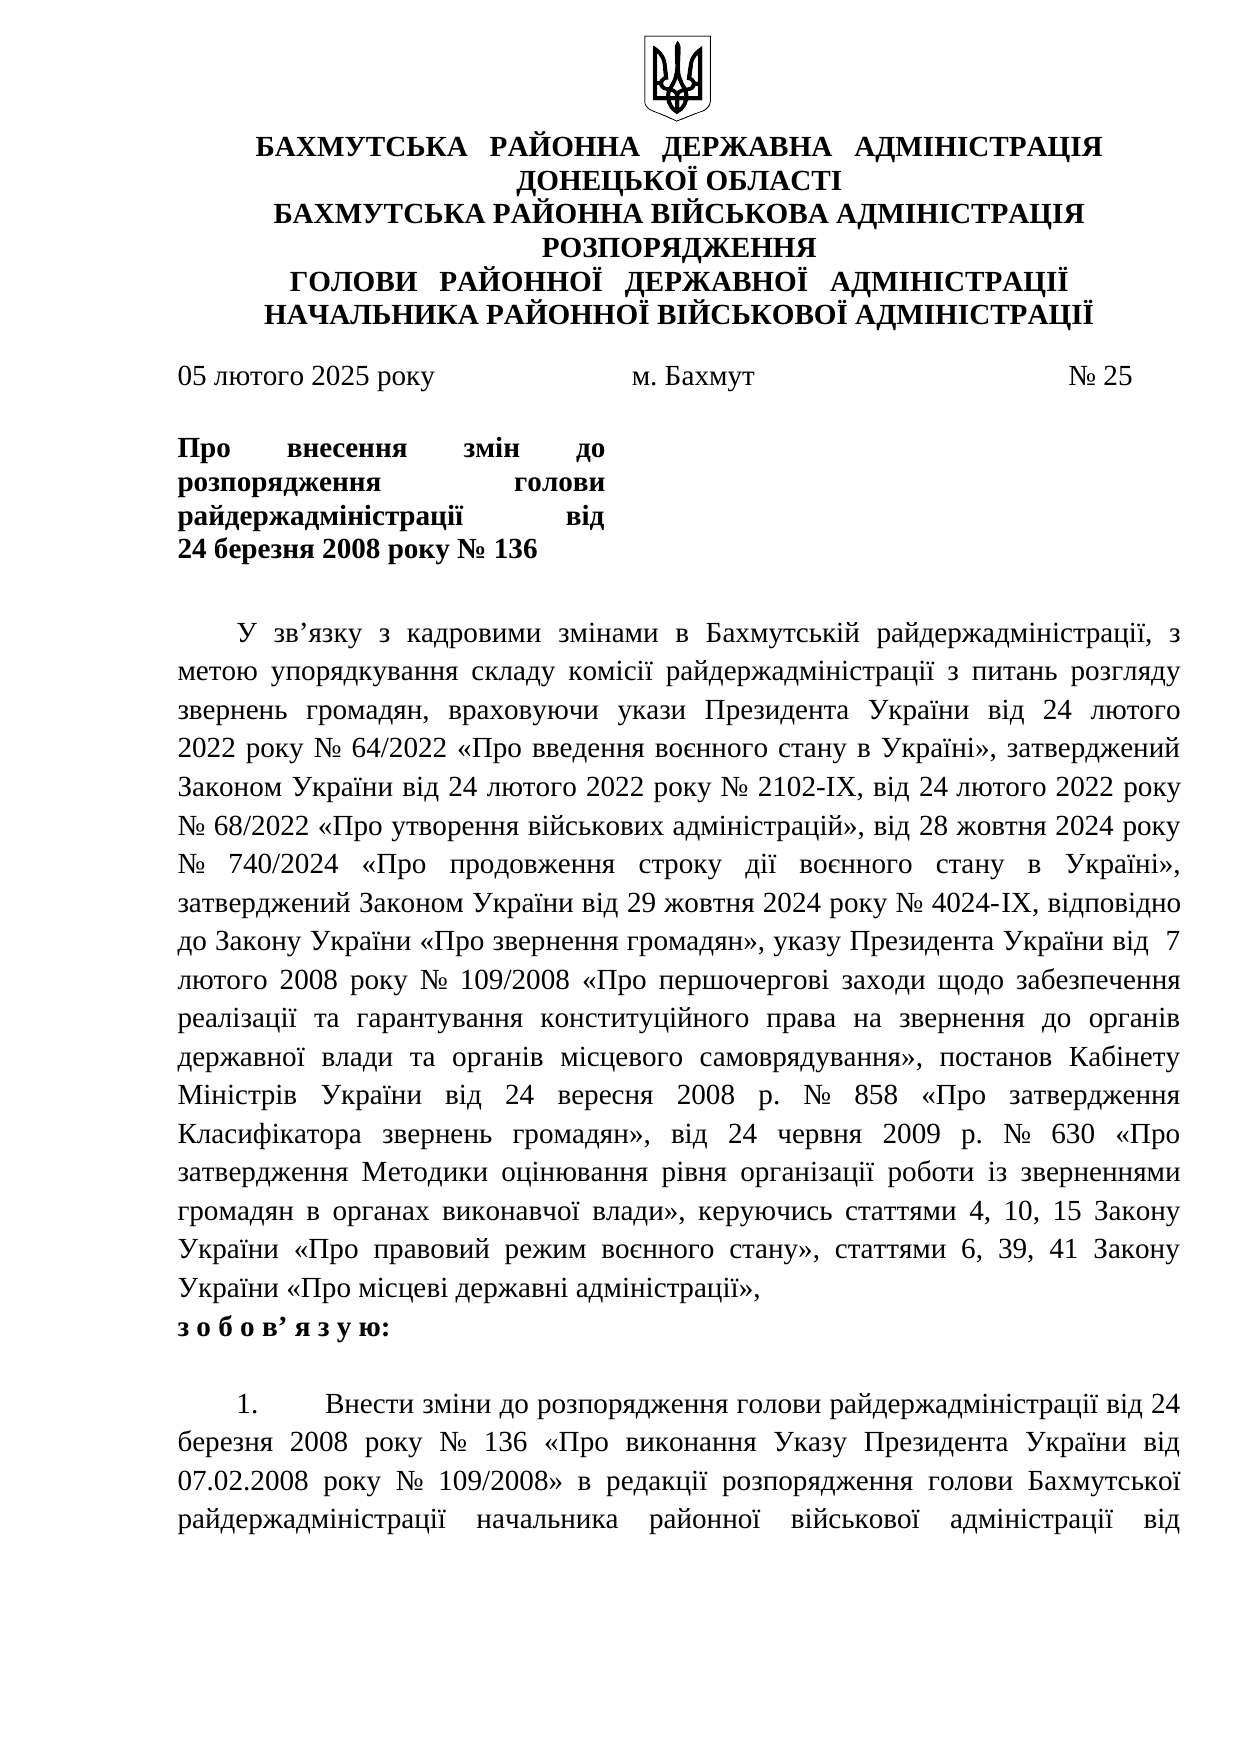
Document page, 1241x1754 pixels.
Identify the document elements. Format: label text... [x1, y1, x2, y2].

text БАХМУТСЬКА РАЙОННА ВІЙСЬКОВА АДМІНІСТРАЦІЯ РОЗПОРЯДЖЕННЯ [177, 197, 1181, 264]
text У зв’язку з кадровими змінами в Бахмутській райдержадміністрації, з метою упорядкування складу комісії райдержадміністрації з питань розгляду звернень громадян, враховуючи укази Президента України від 24 лютого 2022 року № 64/2022 «Про введення воєнного стану в Україні», затверджений Законом України від 24 лютого 2022 року № 2102-ІХ, від 24 лютого 2022 року № 68/2022 «Про утворення військових адміністрацій», від 28 жовтня 2024 року № 740/2024 «Про продовження строку дії воєнного стану в Україні», затверджений Законом України від 29 жовтня 2024 року № 4024-IX, відповідно до Закону України «Про звернення громадян», указу Президента України від 7 лютого 2008 року № 109/2008 «Про першочергові заходи щодо забезпечення реалізації та гарантування конституційного права на звернення до органів державної влади та органів місцевого самоврядування», постанов Кабінету Міністрів України від 24 вересня 2008 р. № 858 «Про затвердження Класифікатора звернень громадян», від 24 червня 2009 р. № 630 «Про затвердження Методики оцінювання рівня організації роботи із зверненнями громадян в органах виконавчої влади», керуючись статтями 4, 10, 15 Закону України «Про правовий режим воєнного стану», статтями 6, 39, 41 Закону України «Про місцеві державні адміністрації», [177, 615, 1181, 1304]
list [177, 1386, 1181, 1535]
text НАЧАЛЬНИКА РАЙОННОЇ ВІЙСЬКОВОЇ АДМІНІСТРАЦІЇ [177, 297, 1181, 331]
text Про внесення змін до розпорядження голови райдержадміністрації від 24 березня 2008 року № 136 [177, 431, 605, 565]
text з о б о в’ я з у ю: [177, 1309, 1181, 1342]
text ГОЛОВИ РАЙОННОЇ ДЕРЖАВНОЇ АДМІНІСТРАЦІЇ [177, 264, 1181, 297]
text БАХМУТСЬКА РАЙОННА ДЕРЖАВНА АДМІНІСТРАЦІЯ [177, 129, 1181, 163]
text ДОНЕЦЬКОЇ ОБЛАСТІ [177, 163, 1181, 197]
text 05 лютого 2025 року м. Бахмут № 25 [177, 358, 1181, 392]
